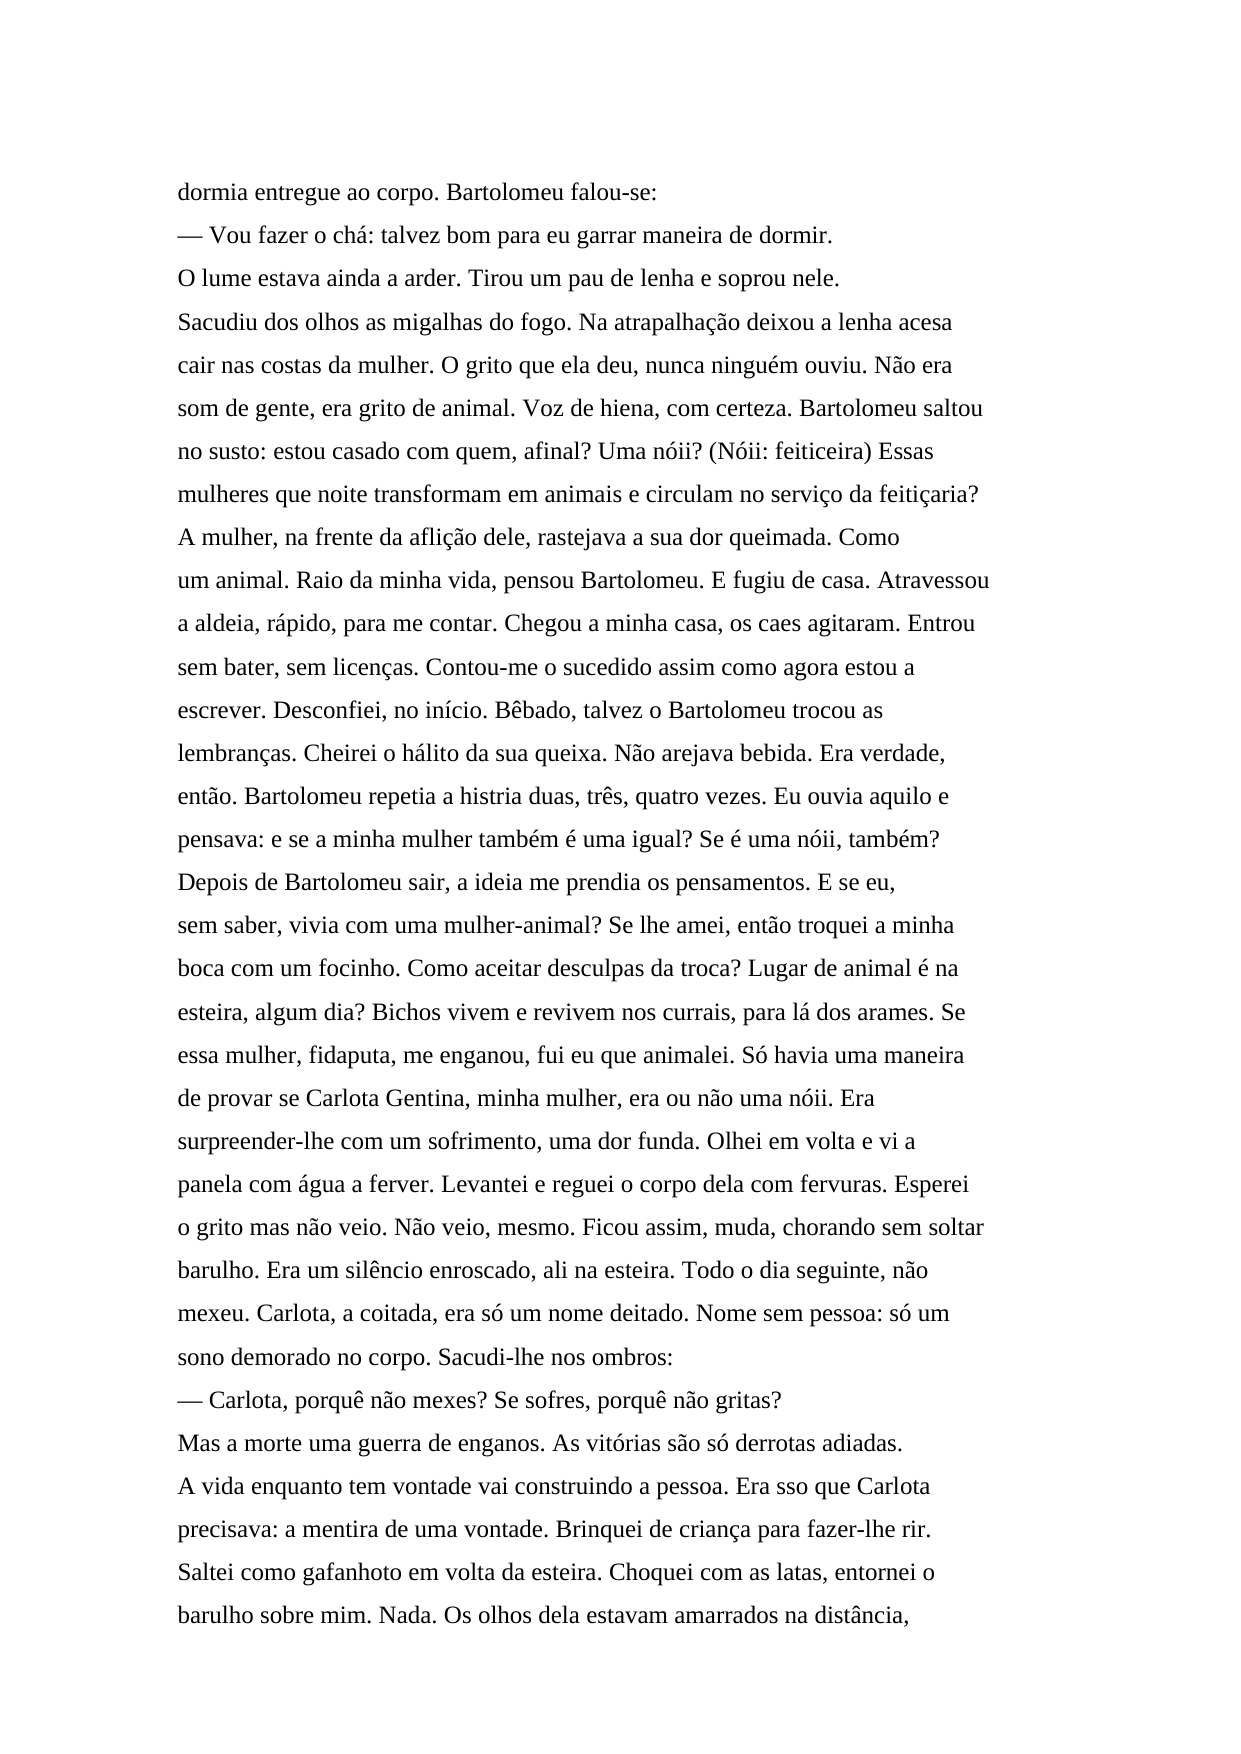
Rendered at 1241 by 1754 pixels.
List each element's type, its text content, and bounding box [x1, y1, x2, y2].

text O lume estava ainda a arder. Tirou um pau de lenha e soprou nele. [177, 263, 1122, 292]
text A mulher, na frente da aflição dele, rastejava a sua dor queimada. Como [177, 522, 1122, 551]
text Depois de Bartolomeu sair, a ideia me prendia os pensamentos. E se eu, [177, 867, 1122, 896]
text o grito mas não veio. Não veio, mesmo. Ficou assim, muda, chorando sem soltar [177, 1212, 1122, 1241]
text panela com água a ferver. Levantei e reguei o corpo dela com fervuras. Esperei [177, 1169, 1122, 1198]
text Sacudiu dos olhos as migalhas do fogo. Na atrapalhação deixou a lenha acesa [177, 307, 1122, 335]
text barulho sobre mim. Nada. Os olhos dela estavam amarrados na distância, [177, 1600, 1122, 1629]
text a aldeia, rápido, para me contar. Chegou a minha casa, os caes agitaram. Entrou [177, 608, 1122, 637]
text no susto: estou casado com quem, afinal? Uma nóii? (Nóii: feiticeira) Essas [177, 436, 1122, 465]
text esteira, algum dia? Bichos vivem e revivem nos currais, para lá dos arames. Se [177, 997, 1122, 1025]
text — Vou fazer o chá: talvez bom para eu garrar maneira de dormir. [177, 220, 1122, 249]
text essa mulher, fidaputa, me enganou, fui eu que animalei. Só havia uma maneira [177, 1040, 1122, 1068]
text som de gente, era grito de animal. Voz de hiena, com certeza. Bartolomeu saltou [177, 393, 1122, 422]
text lembranças. Cheirei o hálito da sua queixa. Não arejava bebida. Era verdade, [177, 738, 1122, 767]
text barulho. Era um silêncio enroscado, ali na esteira. Todo o dia seguinte, não [177, 1255, 1122, 1284]
text um animal. Raio da minha vida, pensou Bartolomeu. E fugiu de casa. Atravessou [177, 565, 1122, 594]
text sono demorado no corpo. Sacudi-lhe nos ombros: [177, 1342, 1122, 1370]
text sem saber, vivia com uma mulher-animal? Se lhe amei, então troquei a minha [177, 910, 1122, 939]
text mexeu. Carlota, a coitada, era só um nome deitado. Nome sem pessoa: só um [177, 1298, 1122, 1327]
text A vida enquanto tem vontade vai construindo a pessoa. Era sso que Carlota [177, 1471, 1122, 1500]
text surpreender-lhe com um sofrimento, uma dor funda. Olhei em volta e vi a [177, 1126, 1122, 1155]
text de provar se Carlota Gentina, minha mulher, era ou não uma nóii. Era [177, 1083, 1122, 1112]
text então. Bartolomeu repetia a histria duas, três, quatro vezes. Eu ouvia aquilo e [177, 781, 1122, 810]
text boca com um focinho. Como aceitar desculpas da troca? Lugar de animal é na [177, 953, 1122, 982]
text mulheres que noite transformam em animais e circulam no serviço da feitiçaria? [177, 479, 1122, 508]
text Mas a morte uma guerra de enganos. As vitórias são só derrotas adiadas. [177, 1428, 1122, 1457]
text escrever. Desconfiei, no início. Bêbado, talvez o Bartolomeu trocou as [177, 695, 1122, 723]
text pensava: e se a minha mulher também é uma igual? Se é uma nóii, também? [177, 824, 1122, 853]
text dormia entregue ao corpo. Bartolomeu falou-se: [177, 177, 1122, 206]
text — Carlota, porquê não mexes? Se sofres, porquê não gritas? [177, 1385, 1122, 1413]
text cair nas costas da mulher. O grito que ela deu, nunca ninguém ouviu. Não era [177, 350, 1122, 378]
text Saltei como gafanhoto em volta da esteira. Choquei com as latas, entornei o [177, 1557, 1122, 1586]
text precisava: a mentira de uma vontade. Brinquei de criança para fazer-lhe rir. [177, 1514, 1122, 1543]
text sem bater, sem licenças. Contou-me o sucedido assim como agora estou a [177, 652, 1122, 680]
